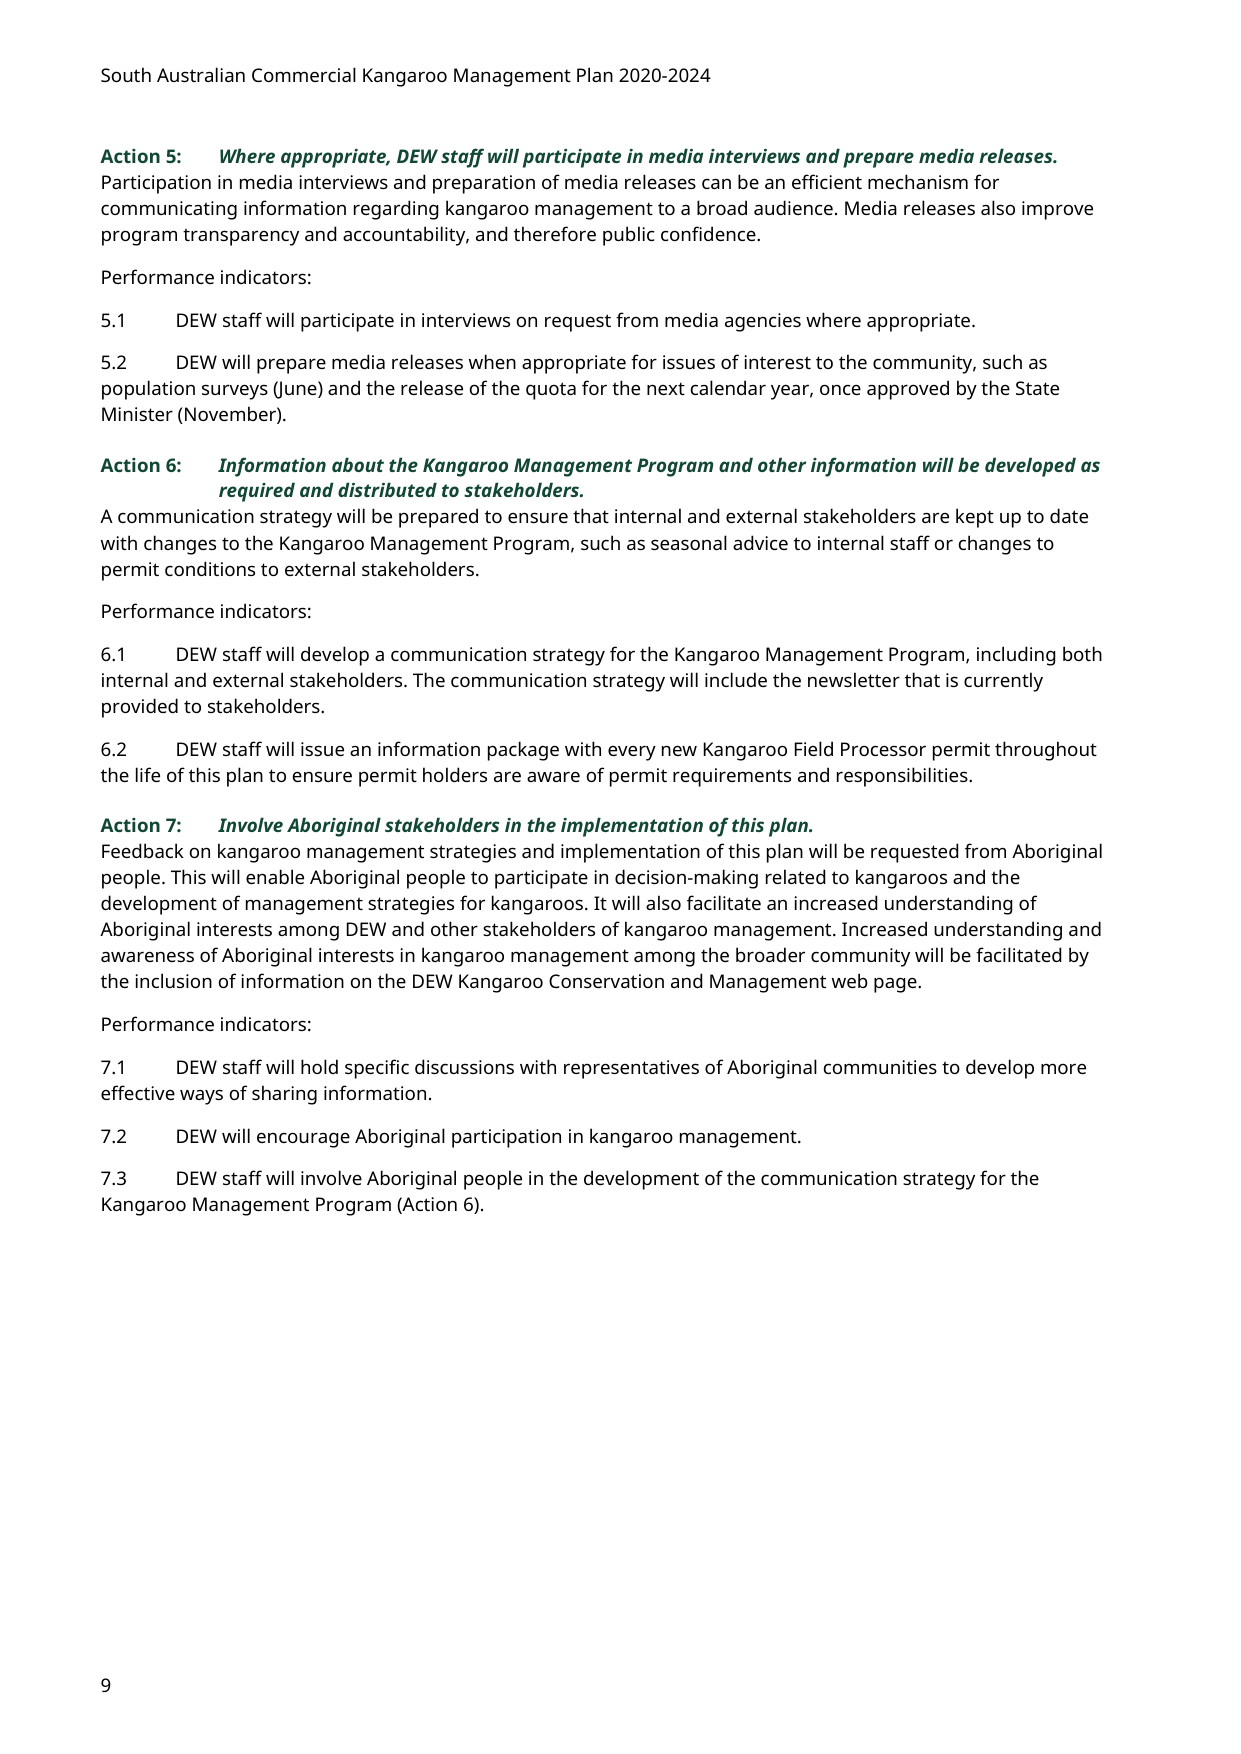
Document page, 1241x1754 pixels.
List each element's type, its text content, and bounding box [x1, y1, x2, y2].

text 7.3 DEW staff will involve Aboriginal people in the development of the communication strategy for the Kangaroo Management Program (Action 6). [100, 1165, 1107, 1217]
text Participation in media interviews and preparation of media releases can be an efficient mechanism for communicating information regarding kangaroo management to a broad audience. Media releases also improve program transparency and accountability, and therefore public confidence. [100, 169, 1107, 247]
subtitle Where appropriate, DEW staff will participate in media interviews and prepare media releases. [100, 143, 1107, 169]
text 6.2 DEW staff will issue an information package with every new Kangaroo Field Processor permit throughout the life of this plan to ensure permit holders are aware of permit requirements and responsibilities. [100, 735, 1107, 787]
text 7.1 DEW staff will hold specific discussions with representatives of Aboriginal communities to develop more effective ways of sharing information. [100, 1053, 1107, 1106]
text 6.1 DEW staff will develop a communication strategy for the Kangaroo Management Program, including both internal and external stakeholders. The communication strategy will include the newsletter that is currently provided to stakeholders. [100, 641, 1107, 719]
text 5.1 DEW staff will participate in interviews on request from media agencies where appropriate. [100, 306, 1107, 332]
text A communication strategy will be prepared to ensure that internal and external stakeholders are kept up to date with changes to the Kangaroo Management Program, such as seasonal advice to internal staff or changes to permit conditions to external stakeholders. [100, 503, 1107, 581]
subtitle Involve Aboriginal stakeholders in the implementation of this plan. [100, 812, 1107, 838]
text Performance indicators: [100, 598, 1107, 624]
text Performance indicators: [100, 1011, 1107, 1037]
subtitle Information about the Kangaroo Management Program and other information will be developed as required and distributed to stakeholders. [100, 452, 1107, 503]
text Feedback on kangaroo management strategies and implementation of this plan will be requested from Aboriginal people. This will enable Aboriginal people to participate in decision-making related to kangaroos and the development of management strategies for kangaroos. It will also facilitate an increased understanding of Aboriginal interests among DEW and other stakeholders of kangaroo management. Increased understanding and awareness of Aboriginal interests in kangaroo management among the broader community will be facilitated by the inclusion of information on the DEW Kangaroo Conservation and Management web page. [100, 838, 1107, 994]
text Performance indicators: [100, 263, 1107, 289]
text 7.2 DEW will encourage Aboriginal participation in kangaroo management. [100, 1122, 1107, 1148]
text 5.2 DEW will prepare media releases when appropriate for issues of interest to the community, such as population surveys (June) and the release of the quota for the next calendar year, once approved by the State Minister (November). [100, 349, 1107, 427]
